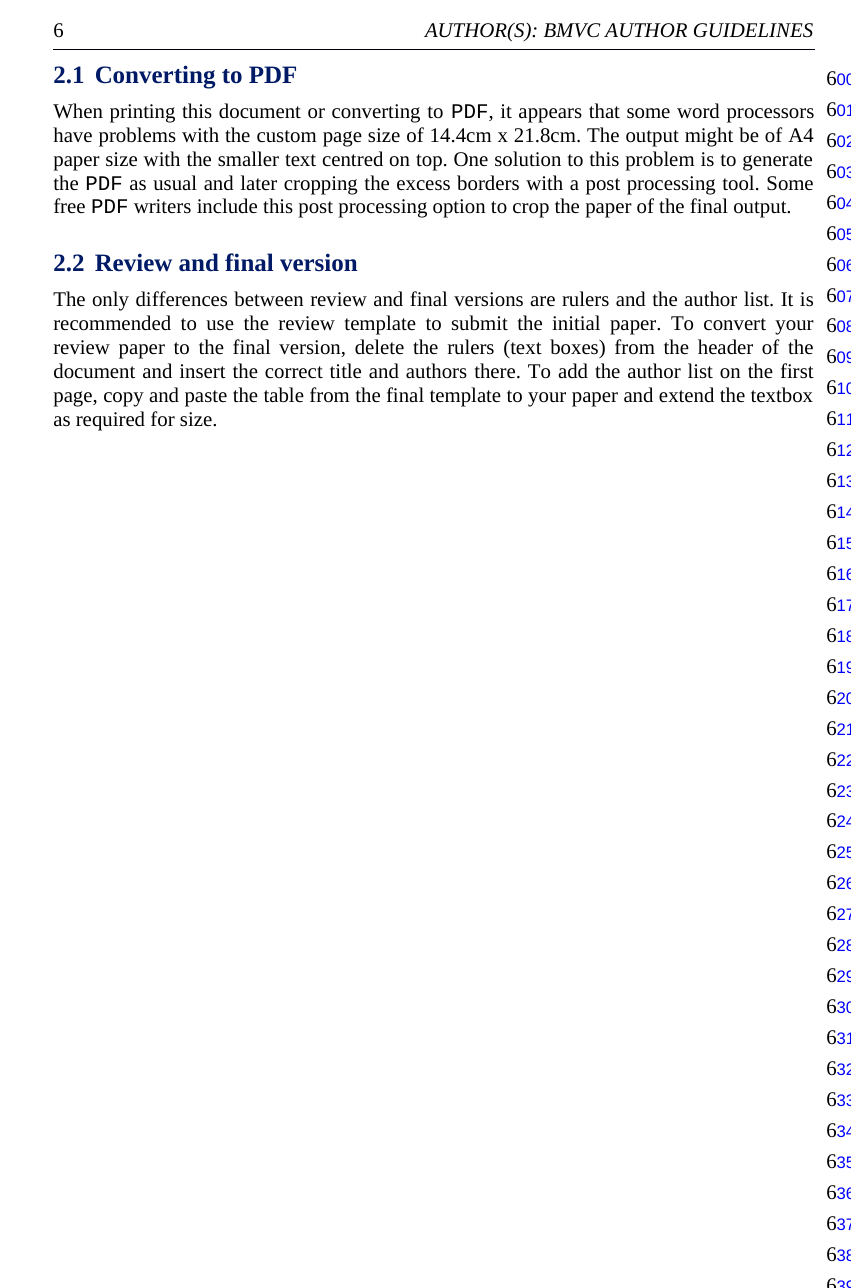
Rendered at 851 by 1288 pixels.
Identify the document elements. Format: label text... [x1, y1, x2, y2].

list Review and final version [53, 248, 815, 277]
text When printing this document or converting to PDF, it appears that some word processors have problems with the custom page size of 14.4cm x 21.8cm. The output might be of A4 paper size with the smaller text centred on top. One solution to this problem is to generate the PDF as usual and later cropping the excess borders with a post processing tool. Some free PDF writers include this post processing option to crop the paper of the final output. [53, 99, 815, 219]
list Converting to PDF [53, 60, 815, 88]
text The only differences between review and final versions are rulers and the author list. It is recommended to use the review template to submit the initial paper. To convert your review paper to the final version, delete the rulers (text boxes) from the header of the document and insert the correct title and authors there. To add the author list on the first page, copy and paste the table from the final template to your paper and extend the textbox as required for size. [53, 287, 815, 431]
